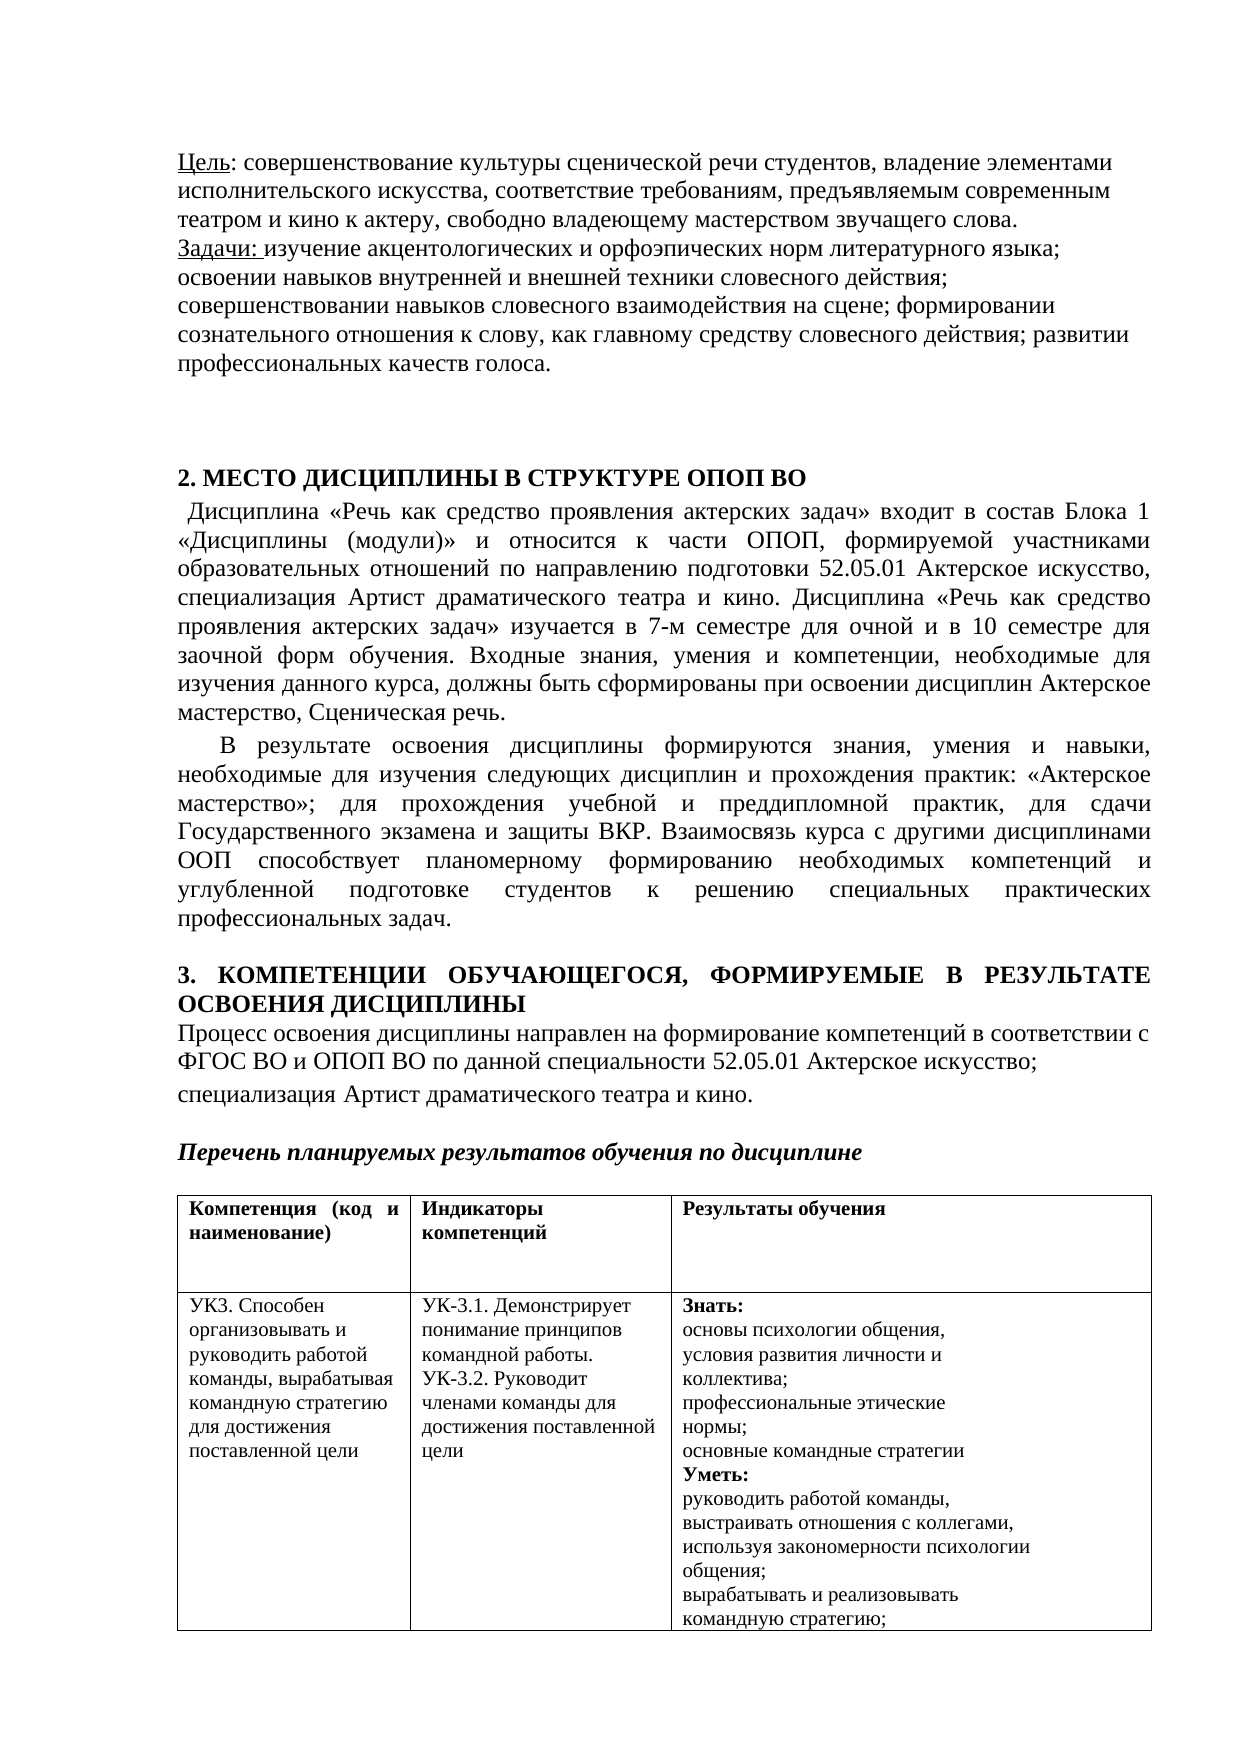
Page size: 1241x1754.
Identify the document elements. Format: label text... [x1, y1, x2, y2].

text Процесс освоения дисциплины направлен на формирование компетенций в соответствии с ФГОС ВО и ОПОП ВО по данной специальности 52.05.01 Актерское искусство; специализация Артист драматического театра и кино. [177, 1018, 1152, 1109]
text 2. МЕСТО ДИСЦИПЛИНЫ В СТРУКТУРЕ ОПОП ВО [177, 463, 1152, 492]
text 3. КОМПЕТЕНЦИИ ОБУЧАЮЩЕГОСЯ, ФОРМИРУЕМЫЕ В РЕЗУЛЬТАТЕ ОСВОЕНИЯ ДИСЦИПЛИНЫ [177, 960, 1152, 1018]
text Дисциплина «Речь как средство проявления актерских задач» входит в состав Блока 1 «Дисциплины (модули)» и относится к части ОПОП, формируемой участниками образовательных отношений по направлению подготовки 52.05.01 Актерское искусство, специализация Артист драматического театра и кино. Дисциплина «Речь как средство проявления актерских задач» изучается в 7-м семестре для очной и в 10 семестре для заочной форм обучения. Входные знания, умения и компетенции, необходимые для изучения данного курса, должны быть сформированы при освоении дисциплин Актерское мастерство, Сценическая речь. [177, 496, 1152, 726]
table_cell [411, 1293, 671, 1630]
text Цель: совершенствование культуры сценической речи студентов, владение элементами исполнительского искусства, соответствие требованиям, предъявляемым современным театром и кино к актеру, свободно владеющему мастерством звучащего слова. [177, 147, 1152, 233]
text Задачи: изучение акцентологических и орфоэпических норм литературного языка; освоении навыков внутренней и внешней техники словесного действия; совершенствовании навыков словесного взаимодействия на сцене; формировании сознательного отношения к слову, как главному средству словесного действия; развитии профессиональных качеств голоса. [177, 233, 1152, 377]
table_header Компетенция (код и наименование) [178, 1196, 410, 1292]
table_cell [672, 1293, 1151, 1630]
table_header Индикаторы компетенций [411, 1196, 671, 1292]
text В результате освоения дисциплины формируются знания, умения и навыки, необходимые для изучения следующих дисциплин и прохождения практик: «Актерское мастерство»; для прохождения учебной и преддипломной практик, для сдачи Государственного экзамена и защиты ВКР. Взаимосвязь курса с другими дисциплинами ООП способствует планомерному формированию необходимых компетенций и углубленной подготовке студентов к решению специальных практических профессиональных задач. [177, 730, 1152, 931]
text Перечень планируемых результатов обучения по дисциплине [177, 1137, 1152, 1166]
table_header Результаты обучения [672, 1196, 1151, 1292]
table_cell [178, 1293, 410, 1630]
